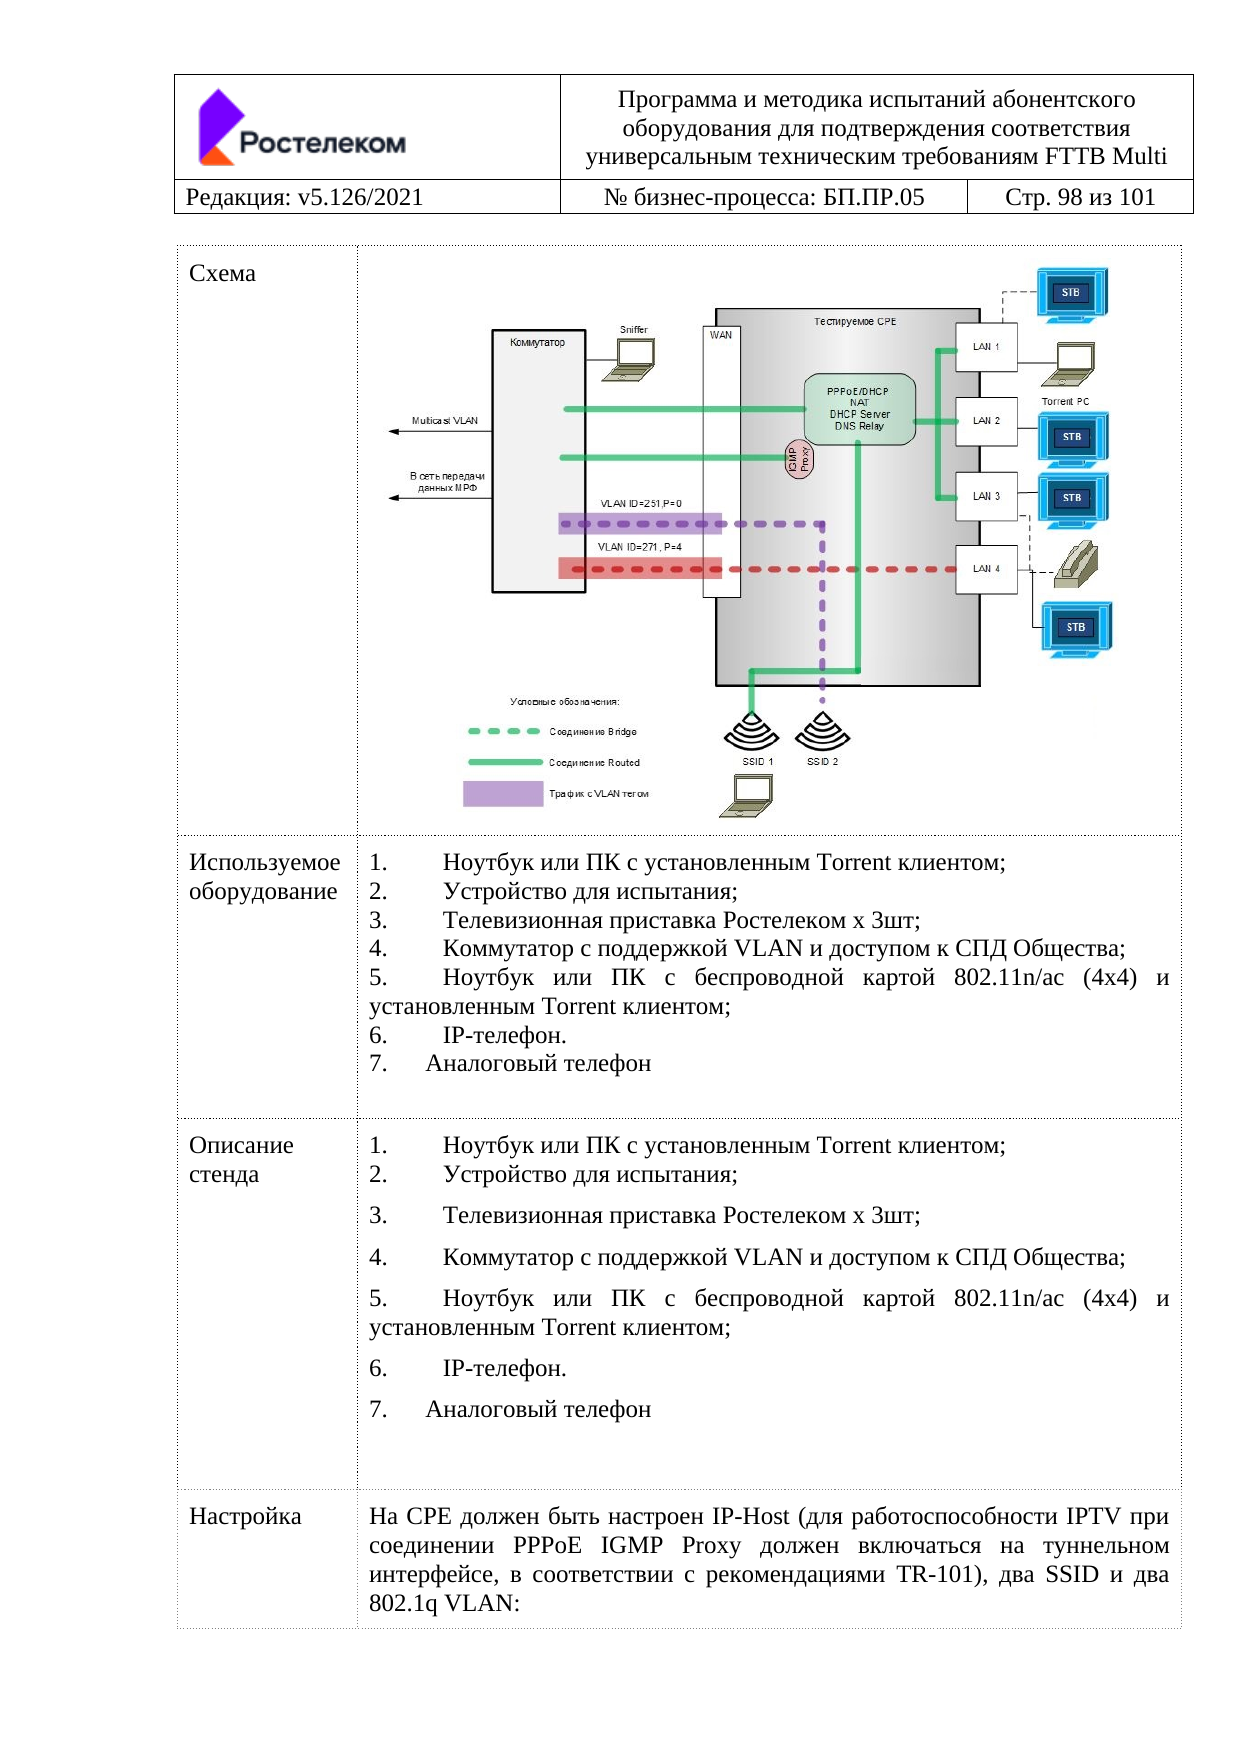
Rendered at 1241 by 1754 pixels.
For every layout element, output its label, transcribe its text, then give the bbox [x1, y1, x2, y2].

table_cell Схема [178, 245, 358, 834]
table_cell 1. Ноутбук или ПК с установленным Torrent клиентом; 2. Устройство для испытания; 3. Телевизионная приставка Ростелеком х 3шт; 4. Коммутатор с поддержкой VLAN и доступом к СПД Общества; 5. Ноутбук или ПК с беспроводной картой 802.11n/ac (4x4) и установленным Torrent клиентом; 6. IP-телефон. 7. Аналоговый телефон [358, 1118, 1182, 1489]
picture [368, 258, 1119, 823]
table_cell 1. Ноутбук или ПК с установленным Torrent клиентом; 2. Устройство для испытания; 3. Телевизионная приставка Ростелеком х 3шт; 4. Коммутатор с поддержкой VLAN и доступом к СПД Общества; 5. Ноутбук или ПК с беспроводной картой 802.11n/ac (4x4) и установленным Torrent клиентом; 6. IP-телефон. 7. Аналоговый телефон [358, 835, 1182, 1118]
table_cell Используемое оборудование [178, 835, 358, 1118]
picture [185, 75, 420, 180]
table_cell Описание стенда [178, 1118, 358, 1489]
table_cell Настройка [178, 1489, 358, 1628]
table_cell [358, 245, 1182, 834]
